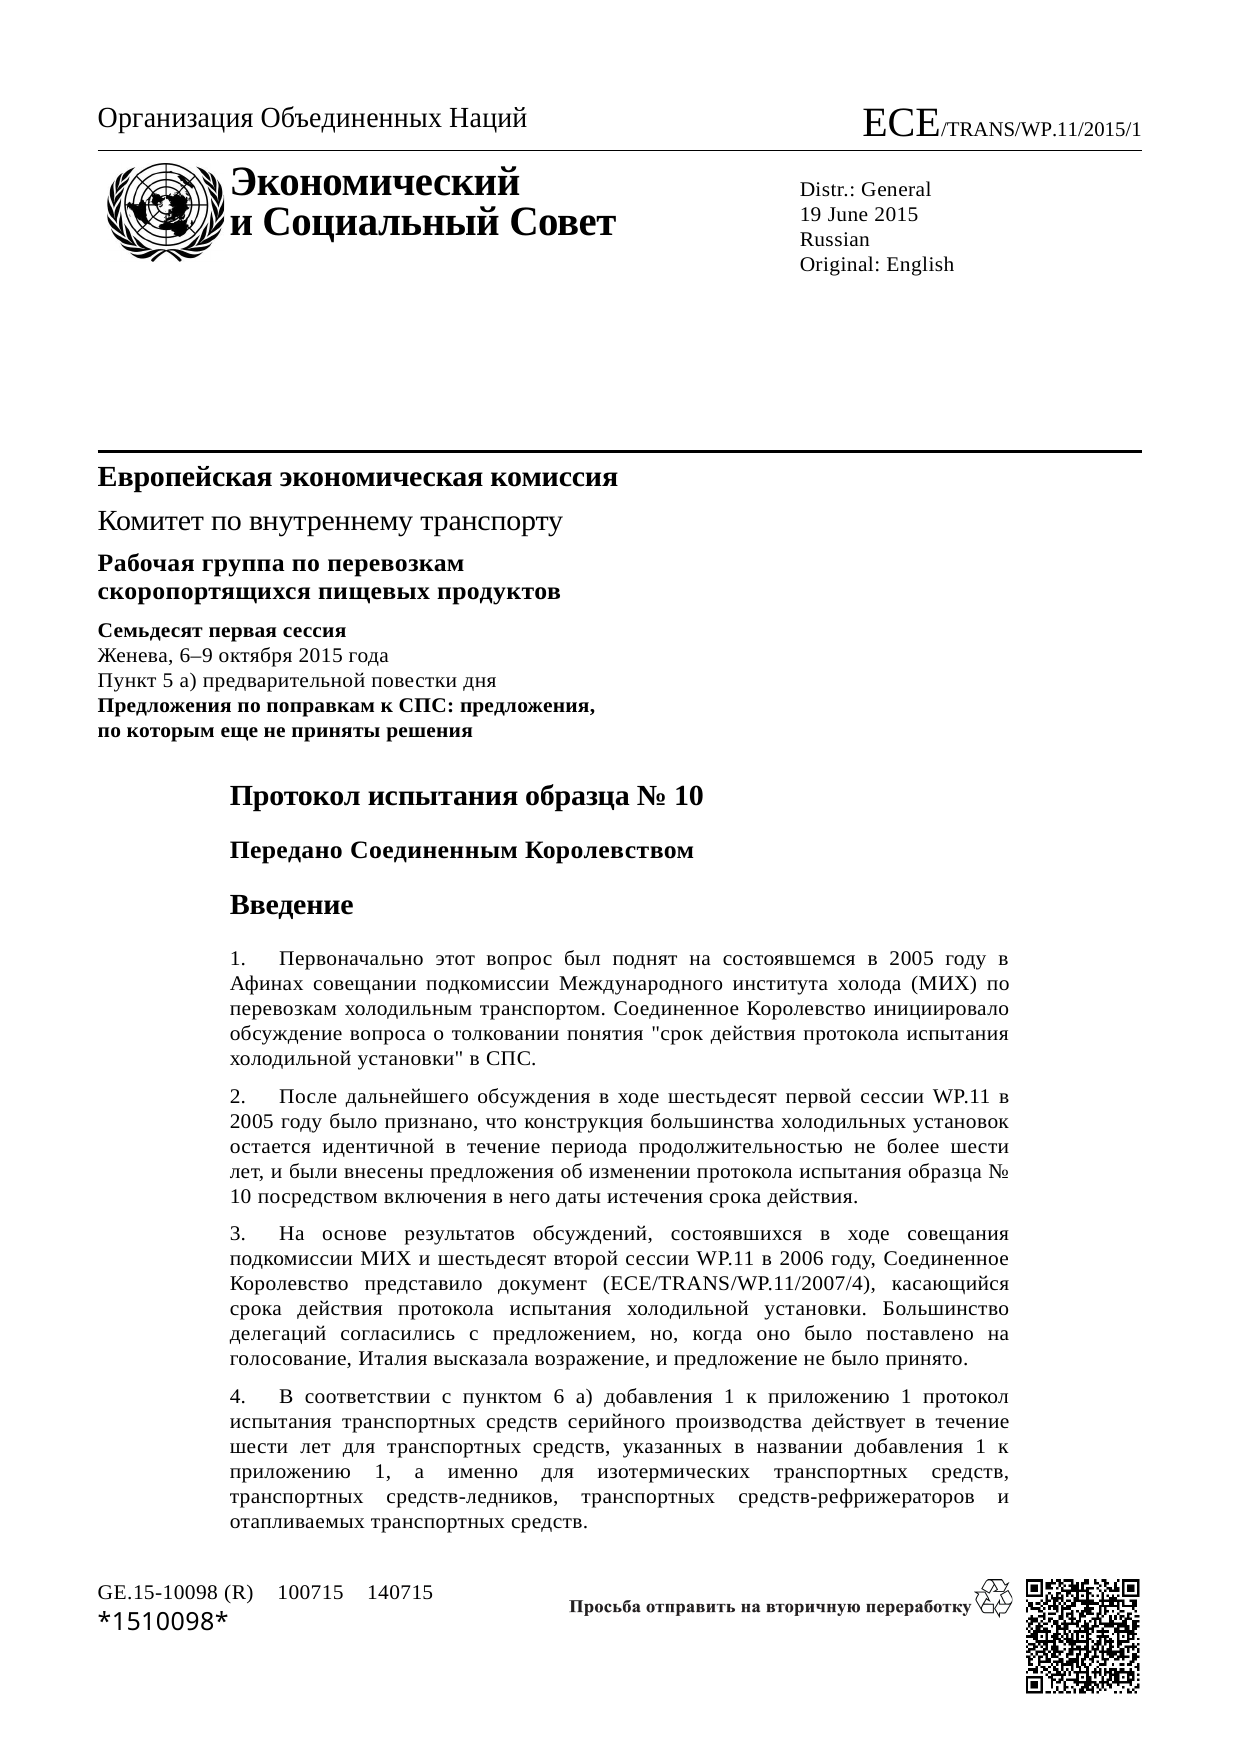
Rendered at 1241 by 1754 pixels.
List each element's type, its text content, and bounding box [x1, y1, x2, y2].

text Рабочая группа по перевозкам скоропортящихся пищевых продуктов [97, 549, 1143, 605]
picture [569, 1579, 1013, 1618]
text 3. На основе результатов обсуждений, состоявшихся в ходе совещания подкомиссии МИХ и шестьдесят второй сессии WP.11 в 2006 году, Соединенное Королевство представило документ (ECE/TRANS/WP.11/2007/4), касающийся срока действия протокола испытания холодильной установки. Большинство делегаций согласились с предложением, но, когда оно было поставлено на голосование, Италия высказала возражение, и предложение не было принято. [229, 1221, 1011, 1371]
text 4. В соответствии с пунктом 6 а) добавления 1 к приложению 1 протокол испытания транспортных средств серийного производства действует в течение шести лет для транспортных средств, указанных в названии добавления 1 к приложению 1, а именно для изотермических транспортных средств, транспортных средств-ледников, транспортных средств-рефрижераторов и отапливаемых транспортных средств. [229, 1383, 1011, 1533]
text Женева, 6–9 октября 2015 года [97, 643, 1143, 668]
text 1. Первоначально этот вопрос был поднят на состоявшемся в 2005 году в Афинах совещании подкомиссии Международного института холода (МИХ) по перевозкам холодильным транспортом. Соединенное Королевство инициировало обсуждение вопроса о толковании понятия "срок действия протокола испытания холодильной установки" в СПС. [229, 946, 1011, 1071]
picture [1026, 1579, 1140, 1694]
text Передано Соединенным Королевством [97, 836, 1011, 864]
text Пункт 5 а) предварительной повестки дня [97, 668, 1143, 693]
text Предложения по поправкам к СПС: предложения, по которым еще не приняты решения [97, 693, 1143, 743]
text 2. После дальнейшего обсуждения в ходе шестьдесят первой сессии WP.11 в 2005 году было признано, что конструкция большинства холодильных установок остается идентичной в течение периода продолжительностью не более шести лет, и были внесены предложения об изменении протокола испытания образца № 10 посредством включения в него даты истечения срока действия. [229, 1083, 1011, 1208]
text Комитет по внутреннему транспорту [97, 505, 1143, 536]
text Протокол испытания образца № 10 [97, 780, 1011, 811]
text Введение [97, 889, 1011, 921]
text Европейская экономическая комиссия [97, 461, 1143, 493]
text Семьдесят первая сессия [97, 618, 1143, 643]
picture [107, 163, 225, 262]
